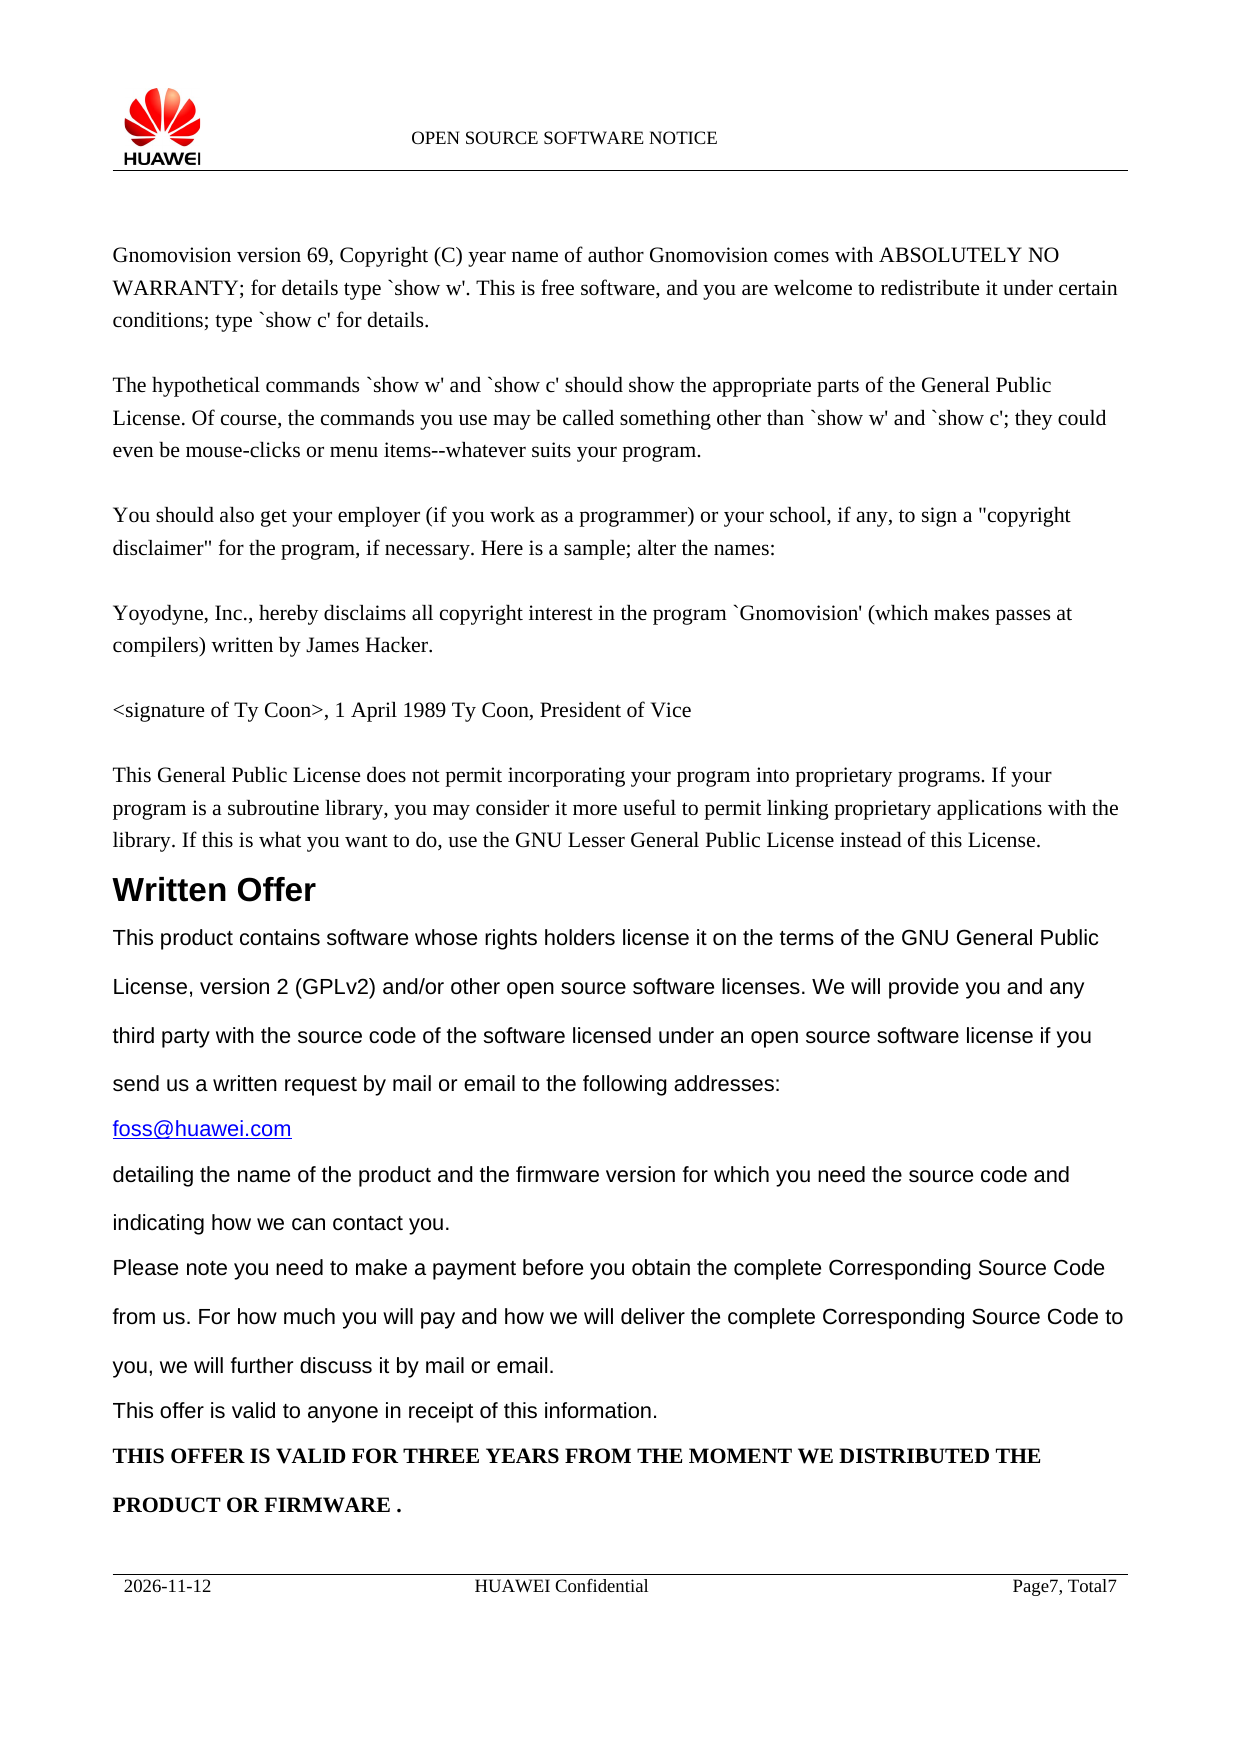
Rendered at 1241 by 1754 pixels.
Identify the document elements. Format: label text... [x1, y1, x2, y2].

text This offer is valid for three years from the moment we distributed the product or firmware . [112, 1439, 1128, 1521]
picture [124, 88, 201, 165]
text This product contains software whose rights holders license it on the terms of the GNU General Public License, version 2 (GPLv2) and/or other open source software licenses. We will provide you and any third party with the source code of the software licensed under an open source software license if you send us a written request by mail or email to the following addresses: [112, 921, 1128, 1100]
text Written Offer [112, 856, 1128, 921]
text Please note you need to make a payment before you obtain the complete Corresponding Source Code from us. For how much you will pay and how we will deliver the complete Corresponding Source Code to you, we will further discuss it by mail or email. [112, 1252, 1128, 1382]
text foss@huawei.com [112, 1113, 1128, 1145]
text detailing the name of the product and the firmware version for which you need the source code and indicating how we can contact you. [112, 1158, 1128, 1239]
text This offer is valid to anyone in receipt of this information. [112, 1394, 1128, 1427]
